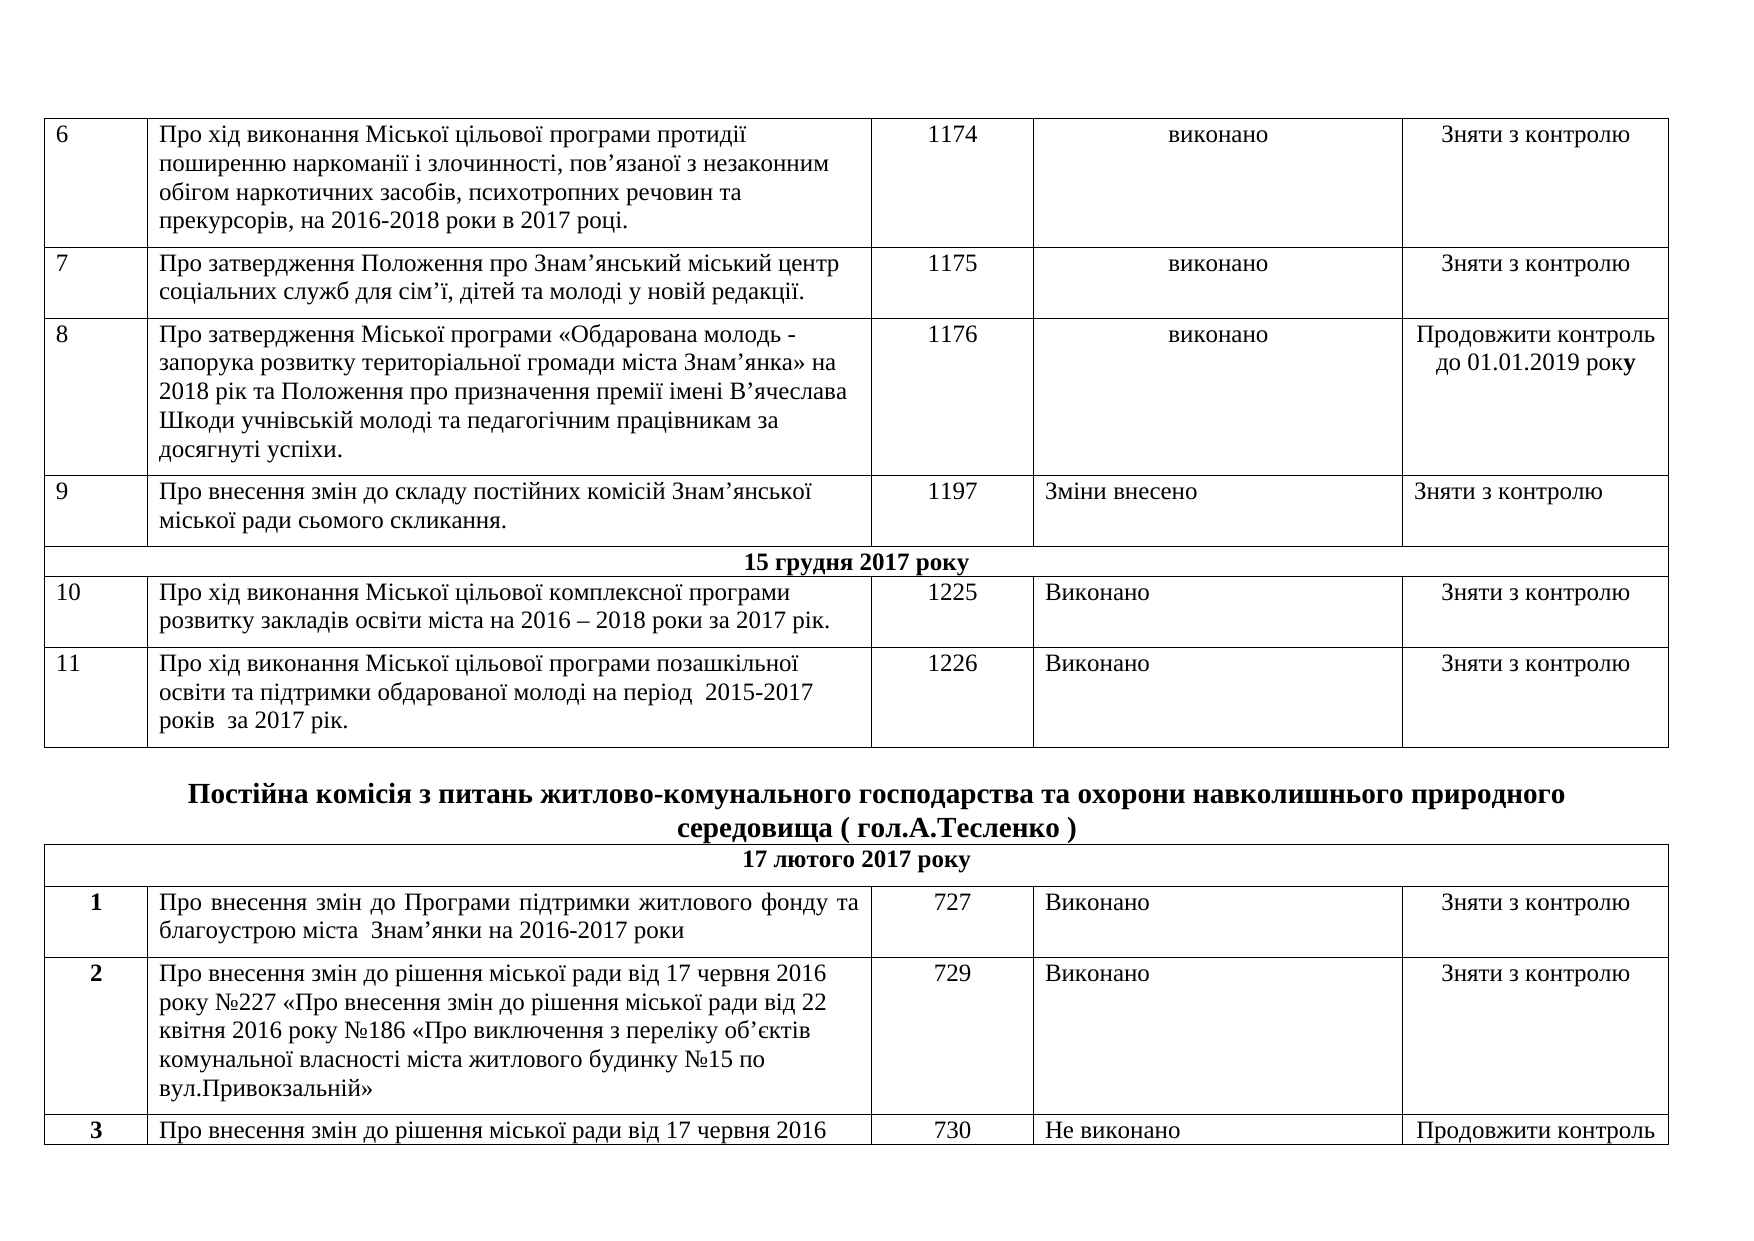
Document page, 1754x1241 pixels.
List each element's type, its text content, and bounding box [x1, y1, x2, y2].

table_cell Про внесення змін до рішення міської ради від 17 червня 2016 року №227 «Про внесення змін до рішення міської ради від 22 квітня 2016 року №186 «Про виключення з переліку об’єктів комунальної власності міста житлового будинку №15 по вул.Привокзальній» [148, 958, 871, 1114]
table_cell Виконано [1034, 887, 1402, 957]
table_cell 729 [872, 958, 1033, 1114]
table_cell 6 [45, 119, 147, 247]
table_cell 3 [45, 1115, 147, 1144]
table_cell Про внесення змін до Програми підтримки житлового фонду та благоустрою міста Знам’янки на 2016-2017 роки [148, 887, 871, 957]
table_cell Про затвердження Міської програми «Обдарована молодь - запорука розвитку територіальної громади міста Знам’янка» на 2018 рік та Положення про призначення премії імені В’ячеслава Шкоди учнівській молоді та педагогічним працівникам за досягнуті успіхи. [148, 319, 871, 475]
table_cell 2 [45, 958, 147, 1114]
table_cell Зняти з контролю [1403, 577, 1668, 647]
table_cell Зняти з контролю [1403, 248, 1668, 318]
table_cell Про хід виконання Міської цільової програми позашкільної освіти та підтримки обдарованої молоді на період 2015-2017 років за 2017 рік. [148, 648, 871, 747]
table_cell 7 [45, 248, 147, 318]
table_cell виконано [1034, 119, 1402, 247]
table_cell Не виконано [1034, 1115, 1402, 1144]
table_cell Про внесення змін до складу постійних комісій Знам’янської міської ради сьомого скликання. [148, 476, 871, 546]
table_cell 730 [872, 1115, 1033, 1144]
table_cell Зміни внесено [1034, 476, 1402, 546]
table_cell Виконано [1034, 648, 1402, 747]
table_header 17 лютого 2017 року [45, 845, 1668, 886]
table_cell Продовжити контроль до 01.01.2019 року [1403, 319, 1668, 475]
table_cell Зняти з контролю [1403, 476, 1668, 546]
table_cell 727 [872, 887, 1033, 957]
table_cell 1174 [872, 119, 1033, 247]
table_cell Про хід виконання Міської цільової програми протидії поширенню наркоманії і злочинності, пов’язаної з незаконним обігом наркотичних засобів, психотропних речовин та прекурсорів, на 2016-2018 роки в 2017 році. [148, 119, 871, 247]
table_cell 1226 [872, 648, 1033, 747]
table_cell Про хід виконання Міської цільової комплексної програми розвитку закладів освіти міста на 2016 – 2018 роки за 2017 рік. [148, 577, 871, 647]
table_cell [1403, 1115, 1668, 1144]
table_cell 1225 [872, 577, 1033, 647]
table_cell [148, 1115, 871, 1144]
table_cell Зняти з контролю [1403, 958, 1668, 1114]
table_cell 1176 [872, 319, 1033, 475]
table_cell Про затвердження Положення про Знам’янський міський центр соціальних служб для сім’ї, дітей та молоді у новій редакції. [148, 248, 871, 318]
table_cell 1197 [872, 476, 1033, 546]
table_cell Зняти з контролю [1403, 119, 1668, 247]
table_cell 8 [45, 319, 147, 475]
table_cell 1 [45, 887, 147, 957]
table_cell виконано [1034, 248, 1402, 318]
table_cell 11 [45, 648, 147, 747]
table_cell 1175 [872, 248, 1033, 318]
table_cell виконано [1034, 319, 1402, 475]
table_cell Зняти з контролю [1403, 887, 1668, 957]
table_cell 10 [45, 577, 147, 647]
table_cell Зняти з контролю [1403, 648, 1668, 747]
table_cell 15 грудня 2017 року [45, 547, 1668, 576]
table_cell 9 [45, 476, 147, 546]
table_cell Виконано [1034, 577, 1402, 647]
table_cell Виконано [1034, 958, 1402, 1114]
text Постійна комісія з питань житлово-комунального господарства та охорони навколишнього природного середовища ( гол.А.Тесленко ) [118, 776, 1636, 843]
